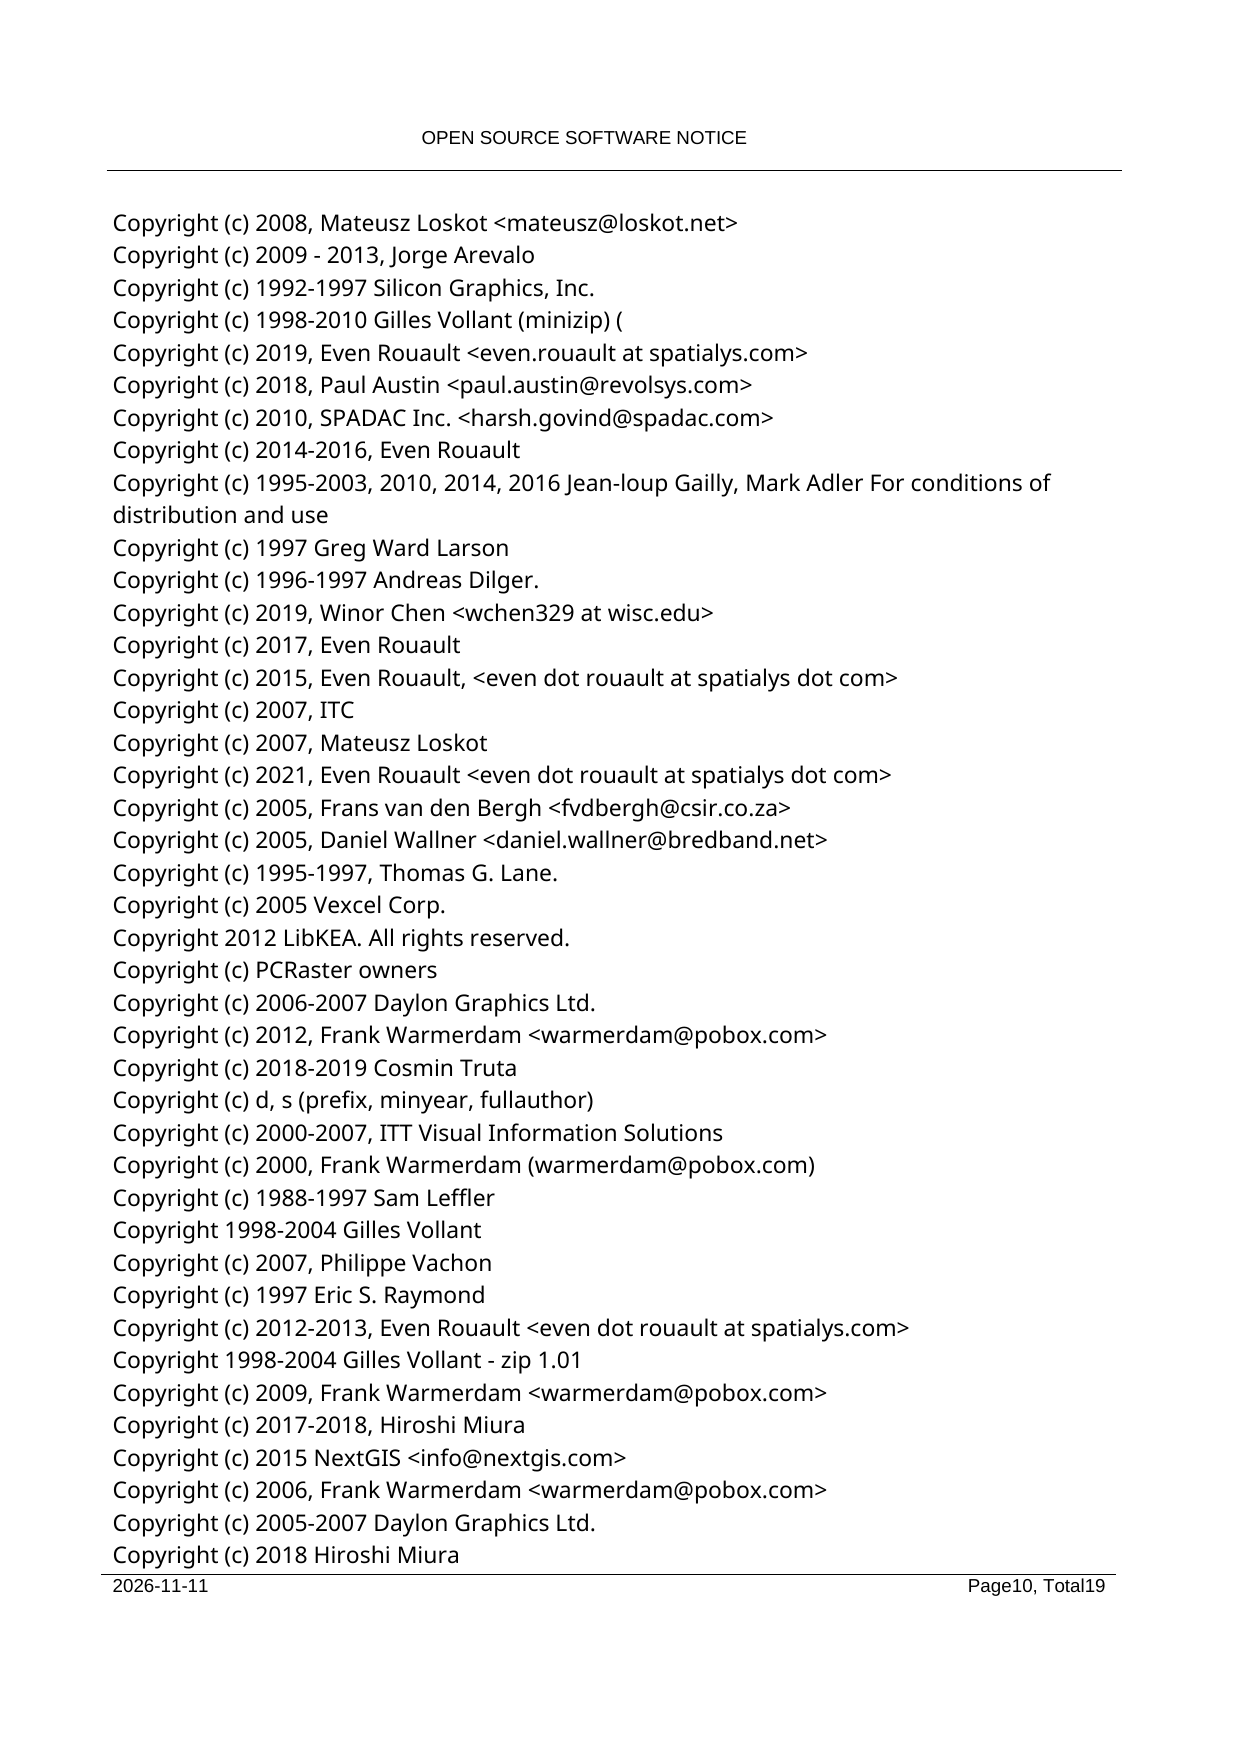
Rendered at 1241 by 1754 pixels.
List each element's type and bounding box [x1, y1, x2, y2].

text [112, 206, 1128, 1571]
